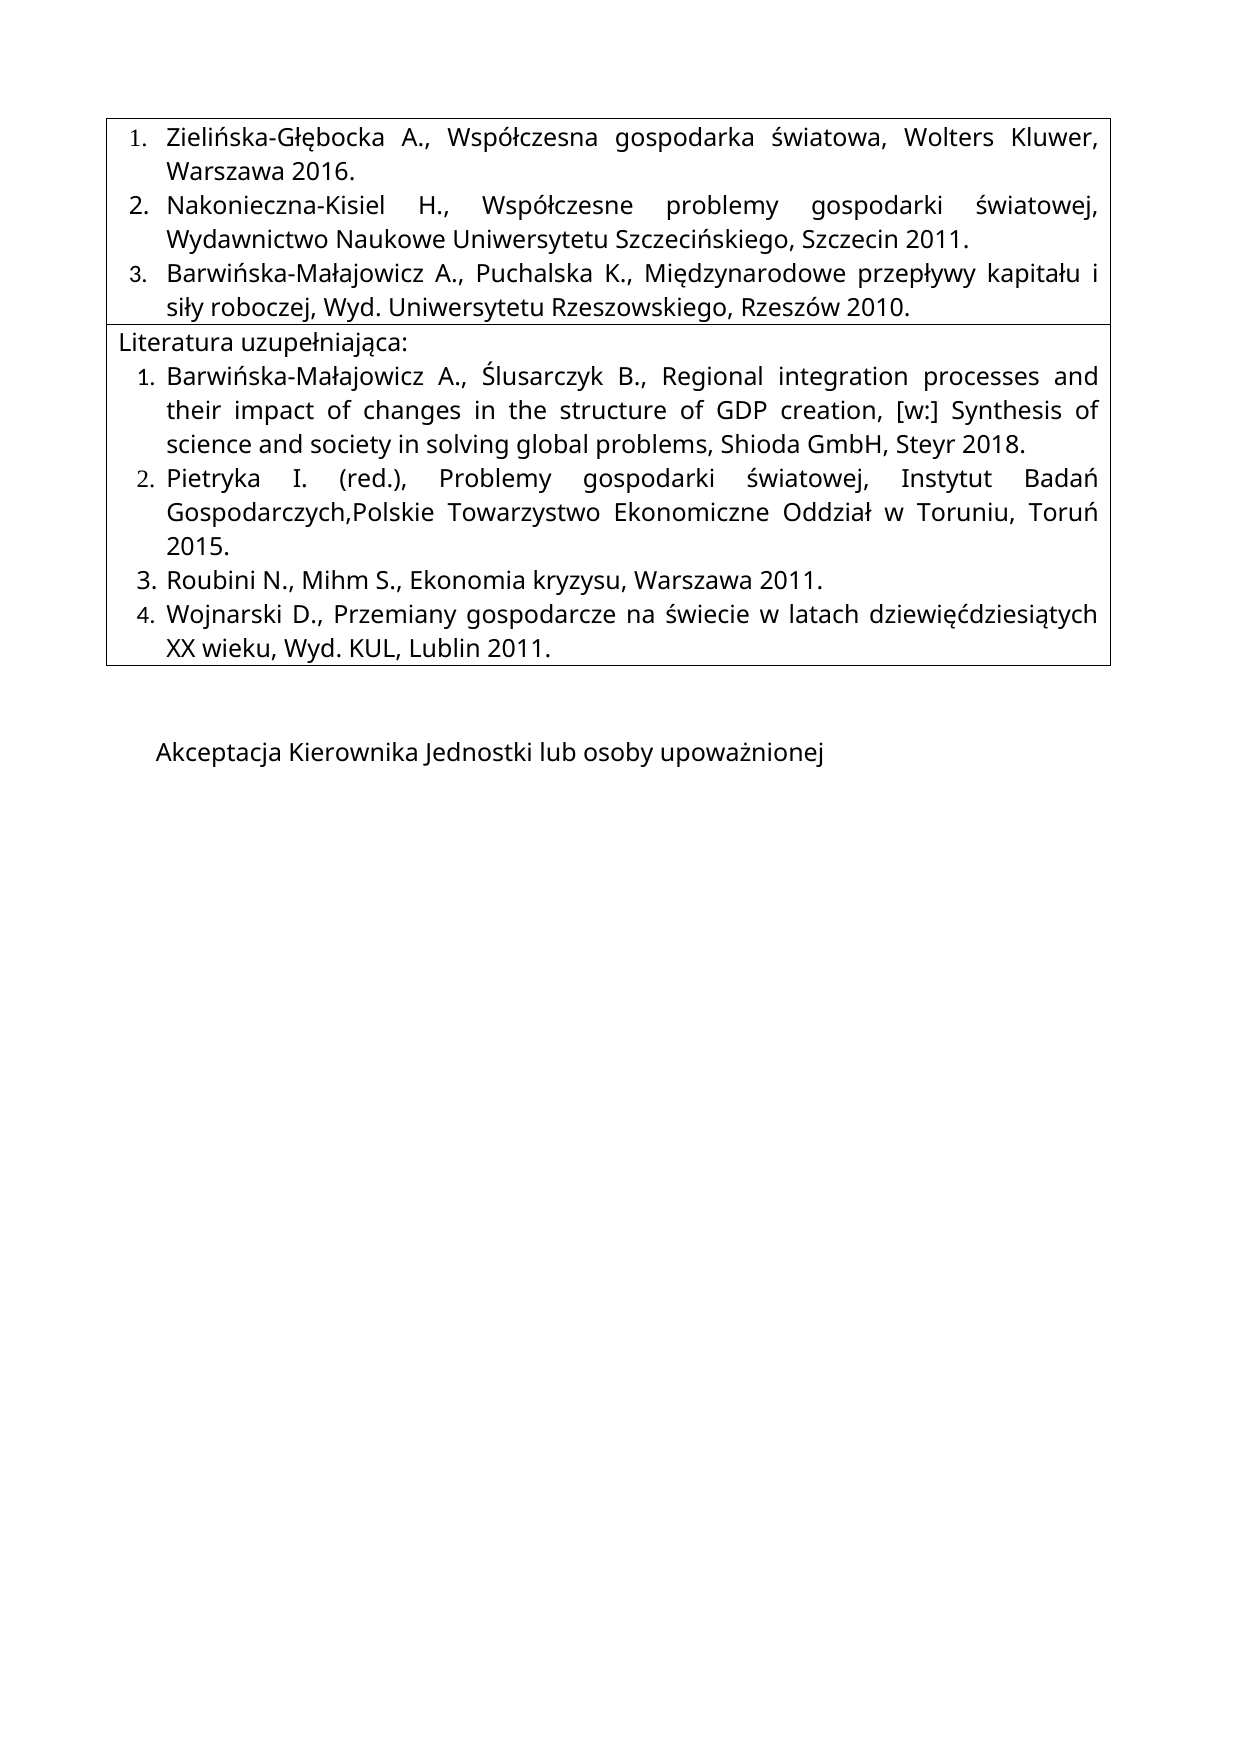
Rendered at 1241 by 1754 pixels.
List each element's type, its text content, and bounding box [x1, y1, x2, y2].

text Akceptacja Kierownika Jednostki lub osoby upoważnionej [156, 734, 1122, 768]
table_cell Literatura uzupełniająca: Barwińska-Małajowicz A., Ślusarczyk B., Regional integration processes and their impact of changes in the structure of GDP creation, [w:] Synthesis of science and society in solving global problems, Shioda GmbH, Steyr 2018. Pietryka I. (red.), Problemy gospodarki światowej, Instytut Badań Gospodarczych,Polskie Towarzystwo Ekonomiczne Oddział w Toruniu, Toruń 2015. Roubini N., Mihm S., Ekonomia kryzysu, Warszawa 2011. Wojnarski D., Przemiany gospodarcze na świecie w latach dziewięćdziesiątych XX wieku, Wyd. KUL, Lublin 2011. [107, 325, 1110, 665]
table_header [107, 119, 1110, 323]
